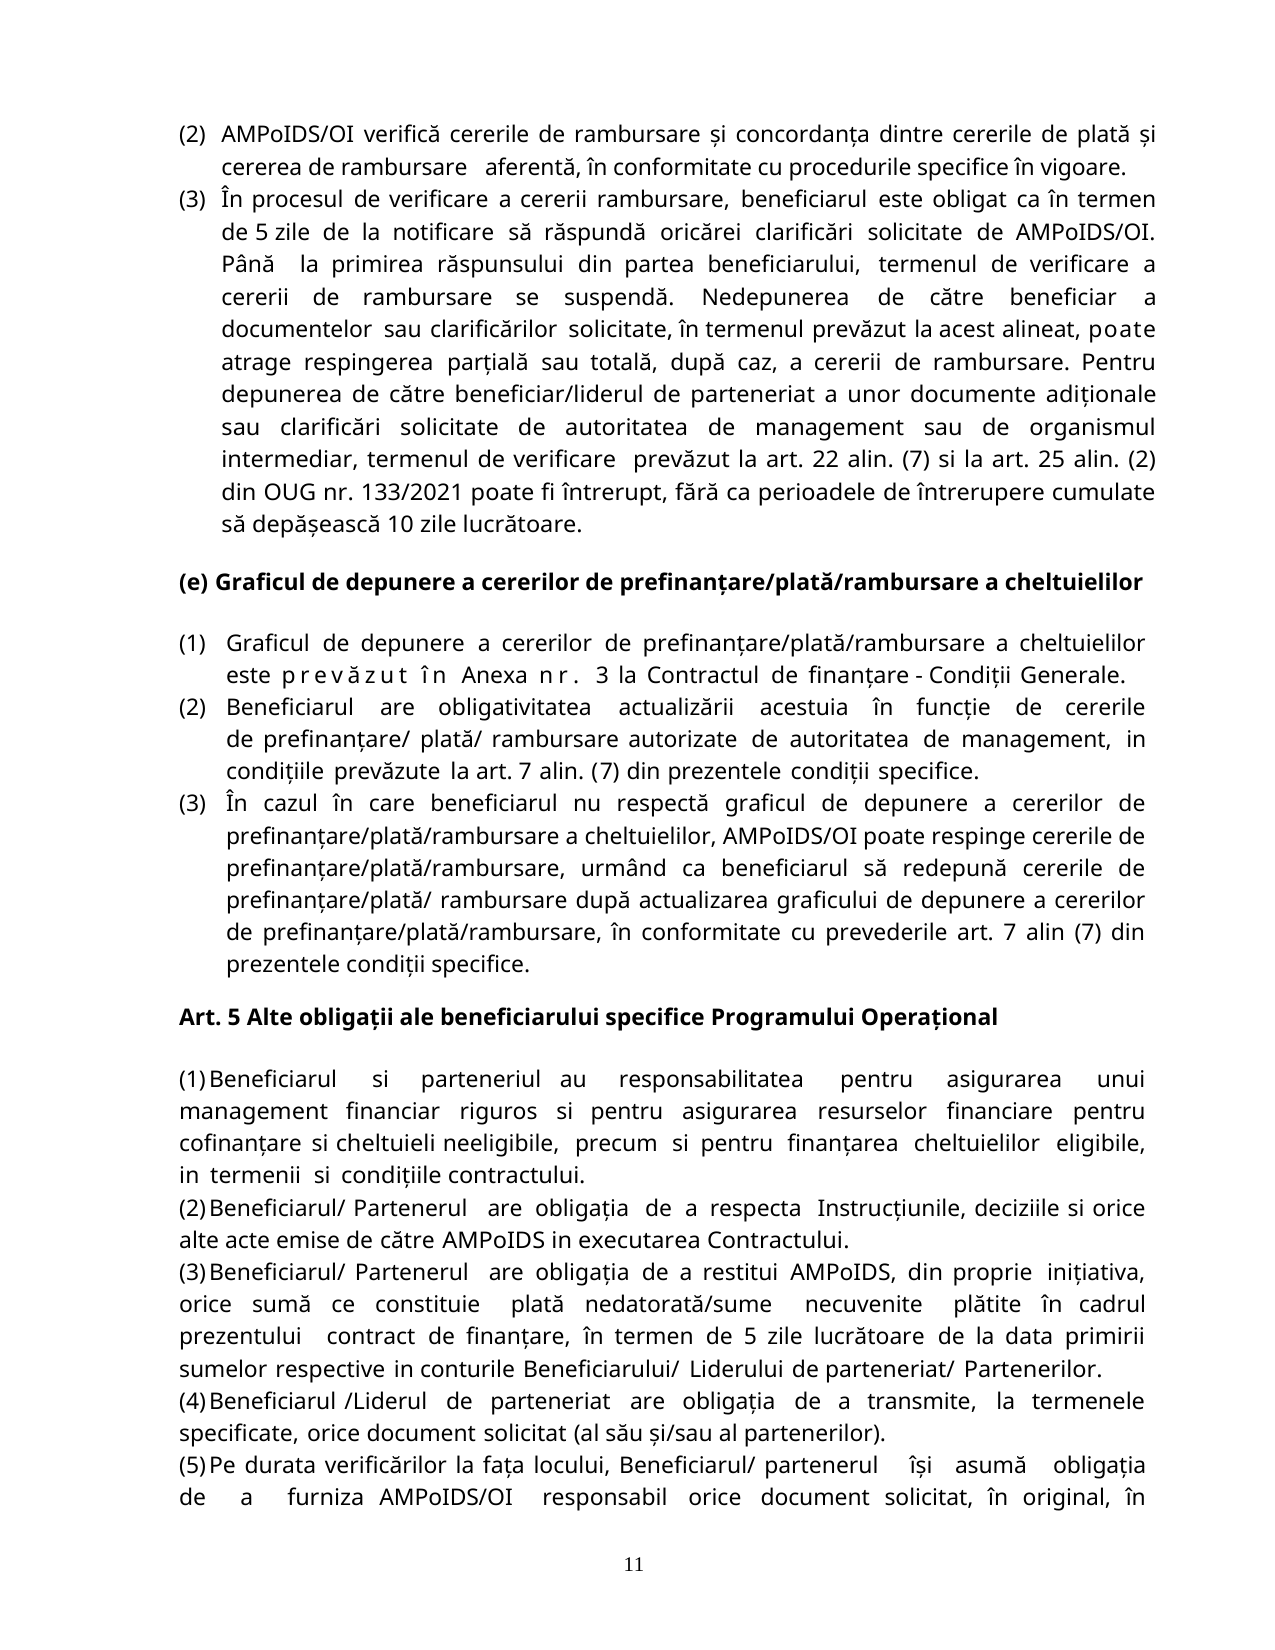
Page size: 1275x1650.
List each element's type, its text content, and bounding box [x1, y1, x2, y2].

list Beneficiarul si parteneriul au responsabilitatea pentru asigurarea unui management financiar riguros si pentru asigurarea resurselor financiare pentru cofinanțare si cheltuieli neeligibile, precum si pentru finanțarea cheltuielilor eligibile, in termenii si condițiile contractului. [179, 1063, 1146, 1191]
list Beneficiarul /Liderul de parteneriat are obligaţia de a transmite, la termenele specificate, orice document solicitat (al său și/sau al partenerilor). [179, 1385, 1146, 1448]
text (e) Graficul de depunere a cererilor de prefinanțare/plată/rambursare a cheltuielilor [179, 566, 1158, 597]
text Art. 5 Alte obligații ale beneficiarului specifice Programului Operațional [179, 1001, 1158, 1033]
list În procesul de verificare a cererii rambursare, beneficiarul este obligat ca în termen de 5 zile de la notificare să răspundă oricărei clarificări solicitate de AMPoIDS/OI. [179, 183, 1157, 247]
list Beneficiarul/ Partenerul are obligația de a restitui AMPoIDS, din proprie inițiativa, orice sumă ce constituie plată nedatorată/sume necuvenite plătite în cadrul prezentului contract de finanţare, în termen de 5 zile lucrătoare de la data primirii sumelor respective in conturile Beneficiarului/ Liderului de parteneriat/ Partenerilor. [179, 1256, 1146, 1384]
list Până la primirea răspunsului din partea beneficiarului, termenul de verificare a cererii de rambursare se suspendă. Nedepunerea de către beneficiar a documentelor sau clarificărilor solicitate, în termenul prevăzut la acest alineat, poate atrage respingerea parţială sau totală, după caz, a cererii de rambursare. Pentru depunerea de către beneficiar/liderul de parteneriat a unor documente adiţionale sau clarificări solicitate de autoritatea de management sau de organismul intermediar, termenul de verificare prevăzut la art. 22 alin. (7) si la art. 25 alin. (2) din OUG nr. 133/2021 poate fi întrerupt, fără ca perioadele de întrerupere cumulate să depăşească 10 zile lucrătoare. [221, 248, 1157, 539]
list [179, 1449, 1146, 1512]
list Beneficiarul are obligativitatea actualizării acestuia în funcţie de cererile de prefinanțare/ plată/ rambursare autorizate de autoritatea de management, in condițiile prevăzute la art. 7 alin. (7) din prezentele condiţii specifice. [179, 691, 1146, 786]
list În cazul în care beneficiarul nu respectă graficul de depunere a cererilor de prefinanțare/plată/rambursare a cheltuielilor, AMPoIDS/OI poate respinge cererile de prefinanțare/plată/rambursare, urmând ca beneficiarul să redepună cererile de prefinanțare/plată/ rambursare după actualizarea graficului de depunere a cererilor de prefinanțare/plată/rambursare, în conformitate cu prevederile art. 7 alin (7) din prezentele condiții specifice. [179, 787, 1146, 979]
list AMPoIDS/OI verifică cererile de rambursare și concordanța dintre cererile de plată și cererea de rambursare aferentă, în conformitate cu procedurile specifice în vigoare. [179, 118, 1157, 182]
list Beneficiarul/ Partenerul are obligația de a respecta Instrucțiunile, deciziile si orice alte acte emise de către AMPoIDS in executarea Contractului. [179, 1192, 1146, 1255]
list Graficul de depunere a cererilor de prefinanțare/plată/rambursare a cheltuielilor este prevăzut în Anexa nr. 3 la Contractul de finanțare - Condiții Generale. [179, 626, 1146, 690]
